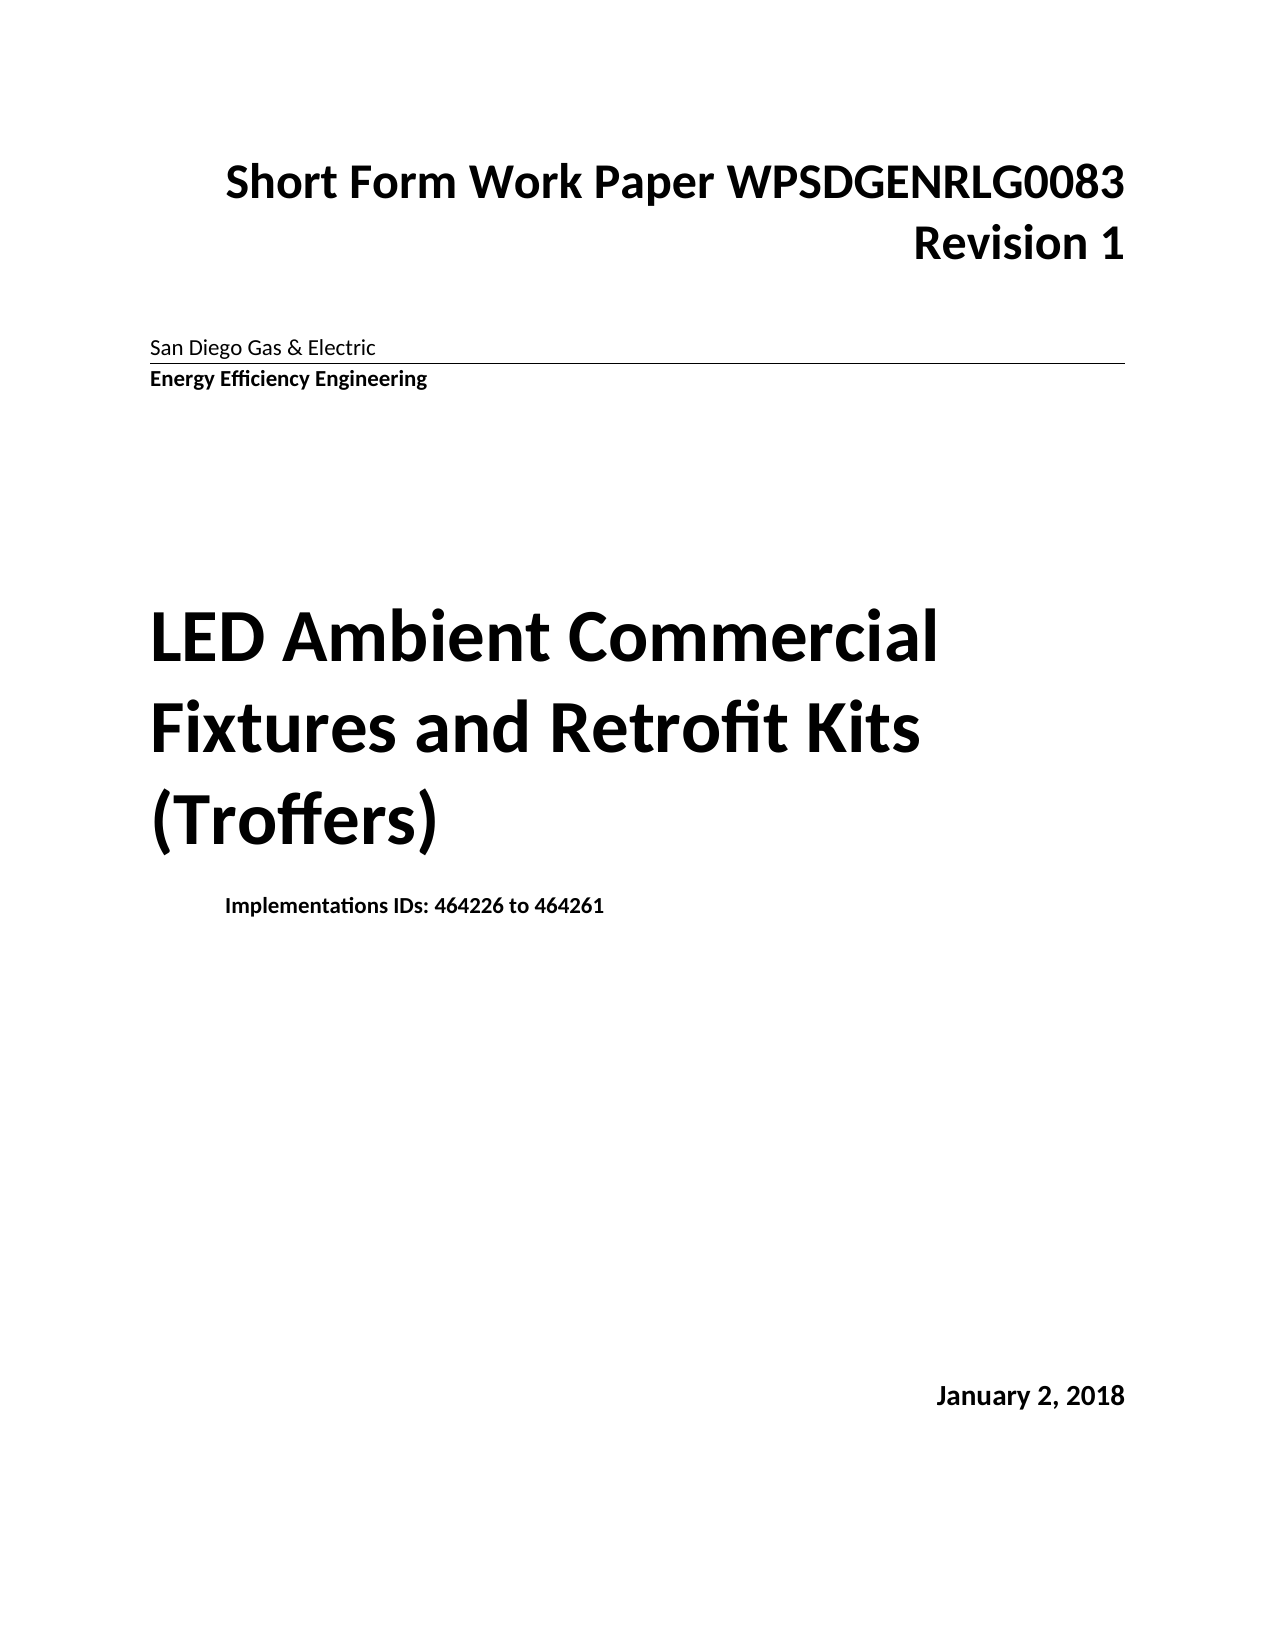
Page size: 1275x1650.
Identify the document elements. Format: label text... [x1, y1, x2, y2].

text January 2, 2018 [150, 1377, 1125, 1413]
text Energy Efficiency Engineering [150, 364, 1125, 392]
text Short Form Work Paper [150, 150, 1125, 211]
text Implementations IDs: 464226 to 464261 [150, 891, 1125, 919]
text LED Ambient Commercial Fixtures and Retrofit Kits (Troffers) [150, 588, 1125, 863]
